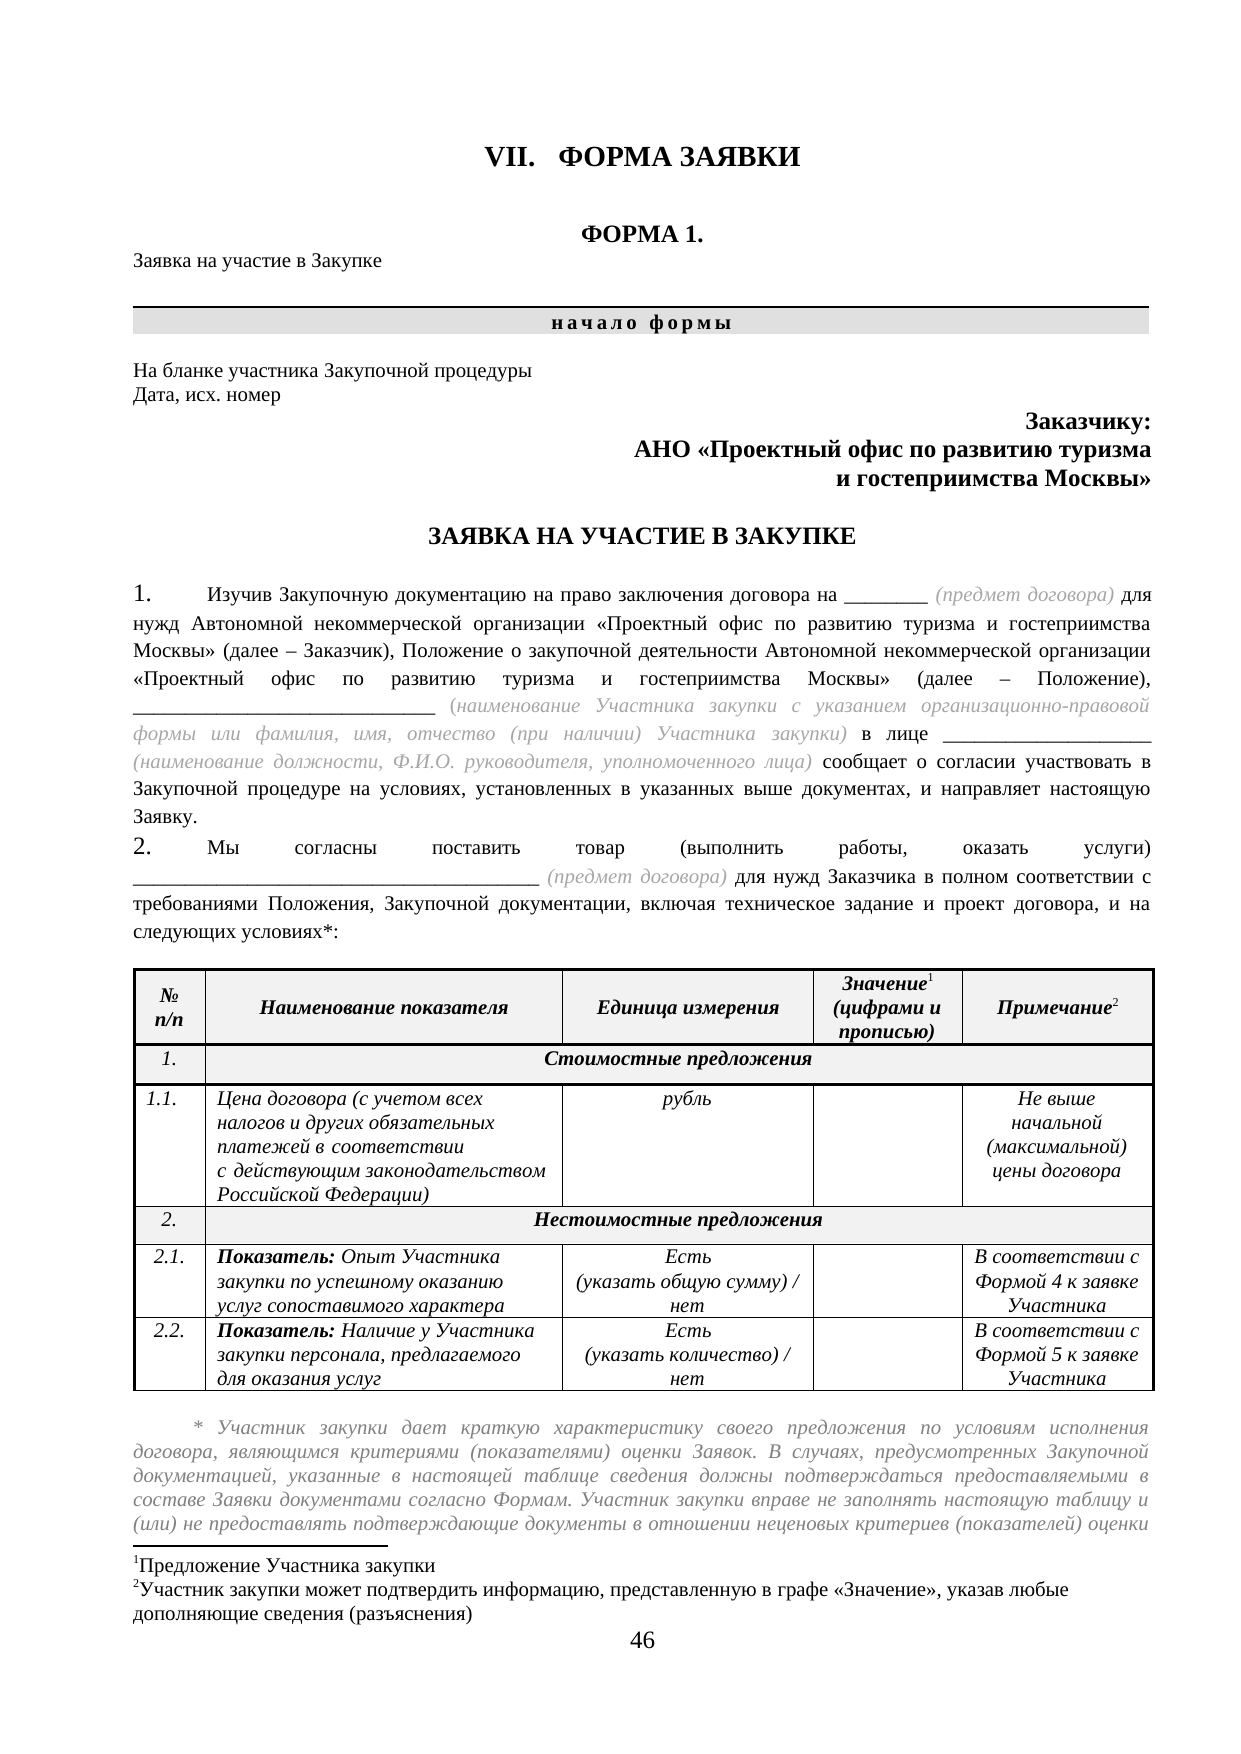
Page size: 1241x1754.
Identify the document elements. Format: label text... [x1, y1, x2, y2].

table_header Значение (цифрами и прописью) [814, 971, 962, 1043]
table_header Единица измерения [563, 971, 813, 1043]
text АНО «Проектный офис по развитию туризма [133, 434, 1152, 463]
table_cell [814, 1245, 962, 1317]
table_cell Стоимостные предложения [206, 1046, 1152, 1082]
table_cell 2.1. [136, 1245, 205, 1317]
table_cell Показатель: Опыт Участника закупки по успешному оказанию услуг сопоставимого характера [206, 1245, 562, 1317]
table_header Примечание [963, 971, 1152, 1043]
text Дата, исх. номер [133, 382, 1152, 406]
table_cell Нестоимостные предложения [206, 1207, 1152, 1243]
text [133, 1415, 1152, 1535]
table_cell Цена договора (с учетом всех налогов и других обязательных платежей в соответствии с действующим законодательством Российской Федерации) [206, 1086, 562, 1206]
table_cell В соответствии с Формой 5 к заявке Участника [963, 1318, 1152, 1390]
text ЗАЯВКА НА УЧАСТИЕ В ЗАКУПКЕ [133, 521, 1152, 549]
table_cell [814, 1318, 962, 1390]
table_header № п/п [136, 971, 205, 1043]
list Изучив Закупочную документацию на право заключения договора на ________ (предмет договора) для нужд Автономной некоммерческой организации «Проектный офис по развитию туризма и гостеприимства Москвы» (далее – Заказчик), Положение о закупочной деятельности Автономной некоммерческой организации «Проектный офис по развитию туризма и гостеприимства Москвы» (далее – Положение), _____________________________ (наименование Участника закупки с указанием организационно-правовой формы или фамилия, имя, отчество (при наличии) Участника закупки) в лице ____________________ (наименование должности, Ф.И.О. руководителя, уполномоченного лица) сообщает о согласии участвовать в Закупочной процедуре на условиях, установленных в указанных выше документах, и направляет настоящую Заявку. [133, 578, 1152, 828]
table_cell Есть (указать количество) / нет [563, 1318, 813, 1390]
list Мы согласны поставить товар (выполнить работы, оказать услуги) _______________________________________ (предмет договора) для нужд Заказчика в полном соответствии с требованиями Положения, Закупочной документации, включая техническое задание и проект договора, и на следующих условиях*: [133, 831, 1152, 943]
text Заявка на участие в Закупке [133, 248, 1152, 272]
text начало формы [133, 308, 1149, 334]
text ФОРМА 1. [133, 219, 1152, 248]
text Заказчику: [133, 406, 1152, 434]
table_cell Не выше начальной (максимальной) цены договора [963, 1086, 1152, 1206]
table_cell 2. [136, 1207, 205, 1243]
text и гостеприимства Москвы» [133, 463, 1152, 492]
table_cell В соответствии с Формой 4 к заявке Участника [963, 1245, 1152, 1317]
table_cell [814, 1086, 962, 1206]
table_cell Есть (указать общую сумму) / нет [563, 1245, 813, 1317]
table_cell 1. [136, 1046, 205, 1082]
text На бланке участника Закупочной процедуры [133, 358, 1152, 382]
table_cell рубль [563, 1086, 813, 1206]
table_header Наименование показателя [206, 971, 562, 1043]
table_cell 1.1. [136, 1086, 205, 1206]
table_cell Показатель: Наличие у Участника закупки персонала, предлагаемого для оказания услуг [206, 1318, 562, 1390]
table_cell 2.2. [136, 1318, 205, 1390]
list ФОРМА ЗАЯВКИ [133, 139, 1152, 172]
